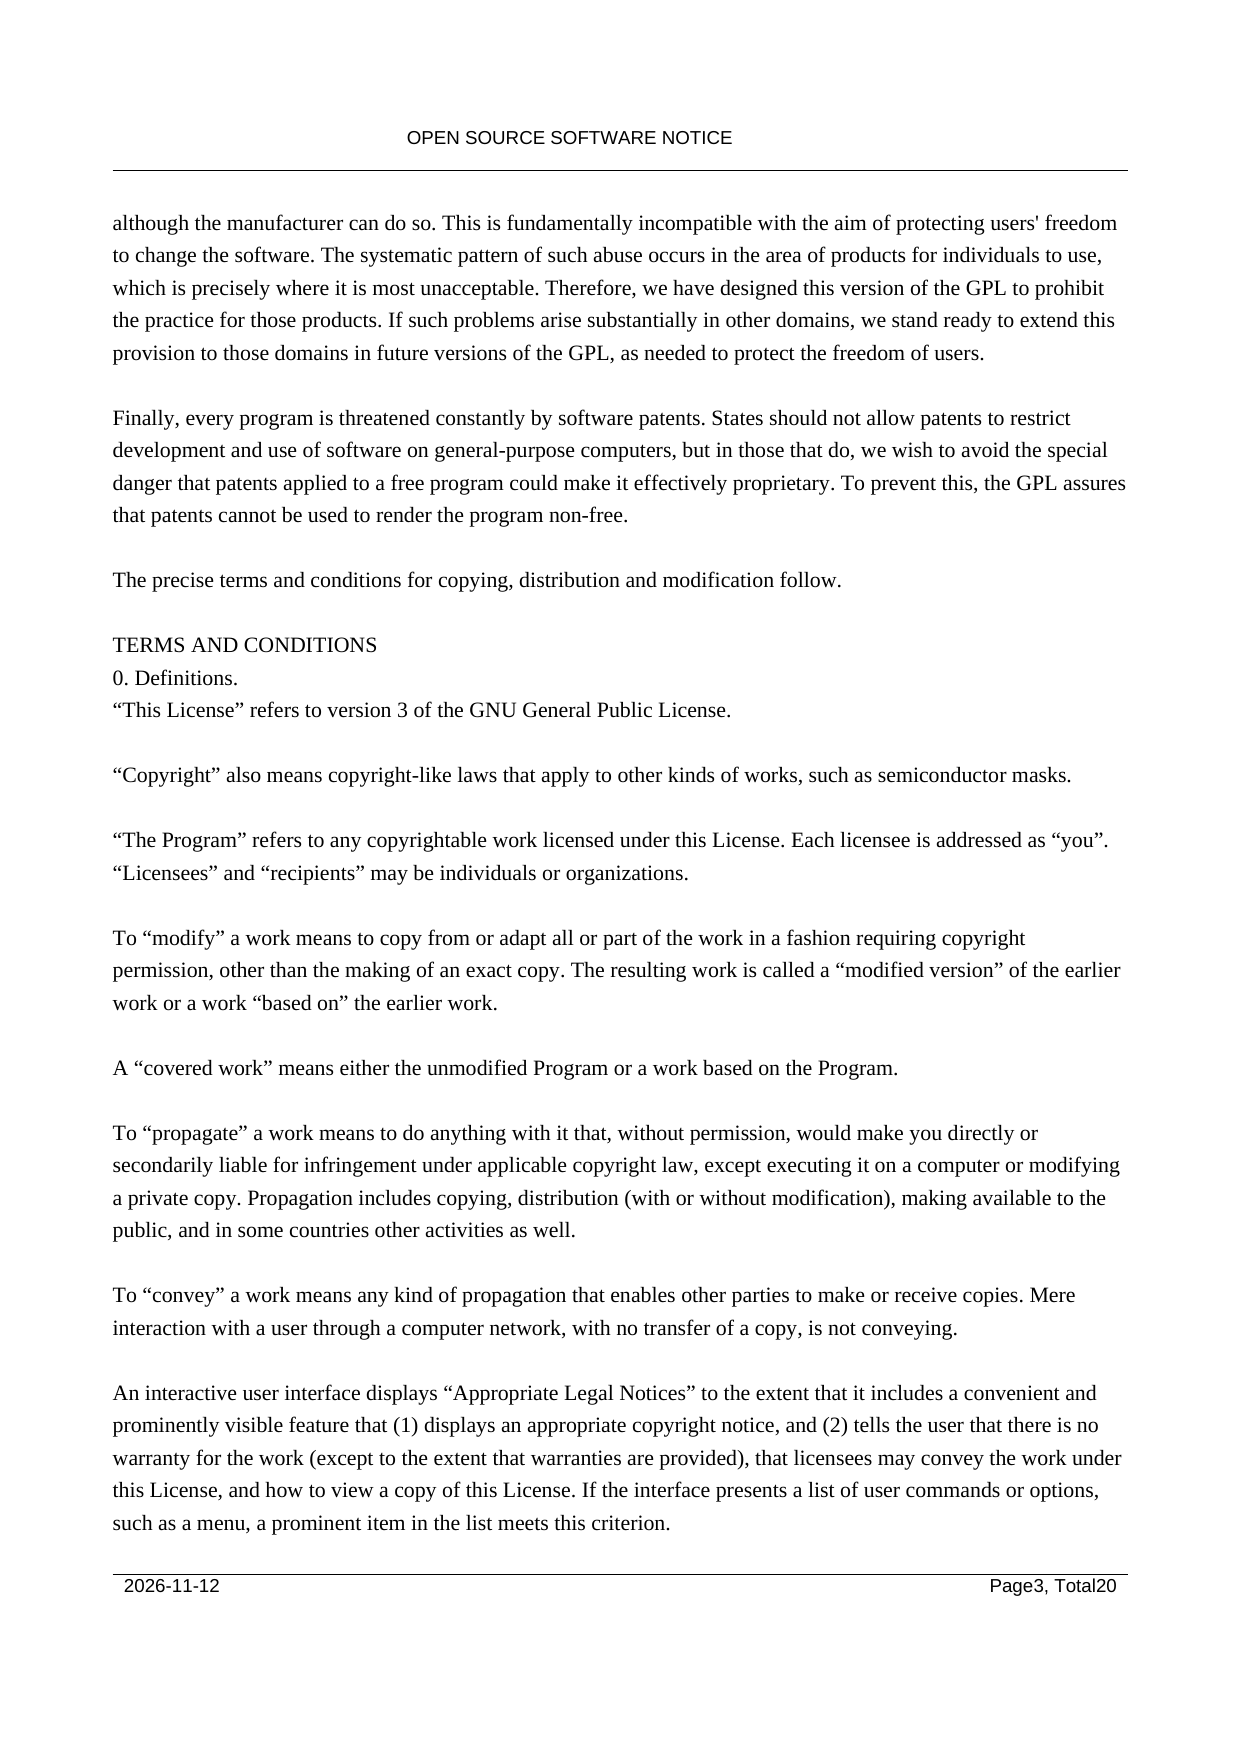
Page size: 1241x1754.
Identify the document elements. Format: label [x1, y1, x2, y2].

text [112, 206, 1128, 1539]
